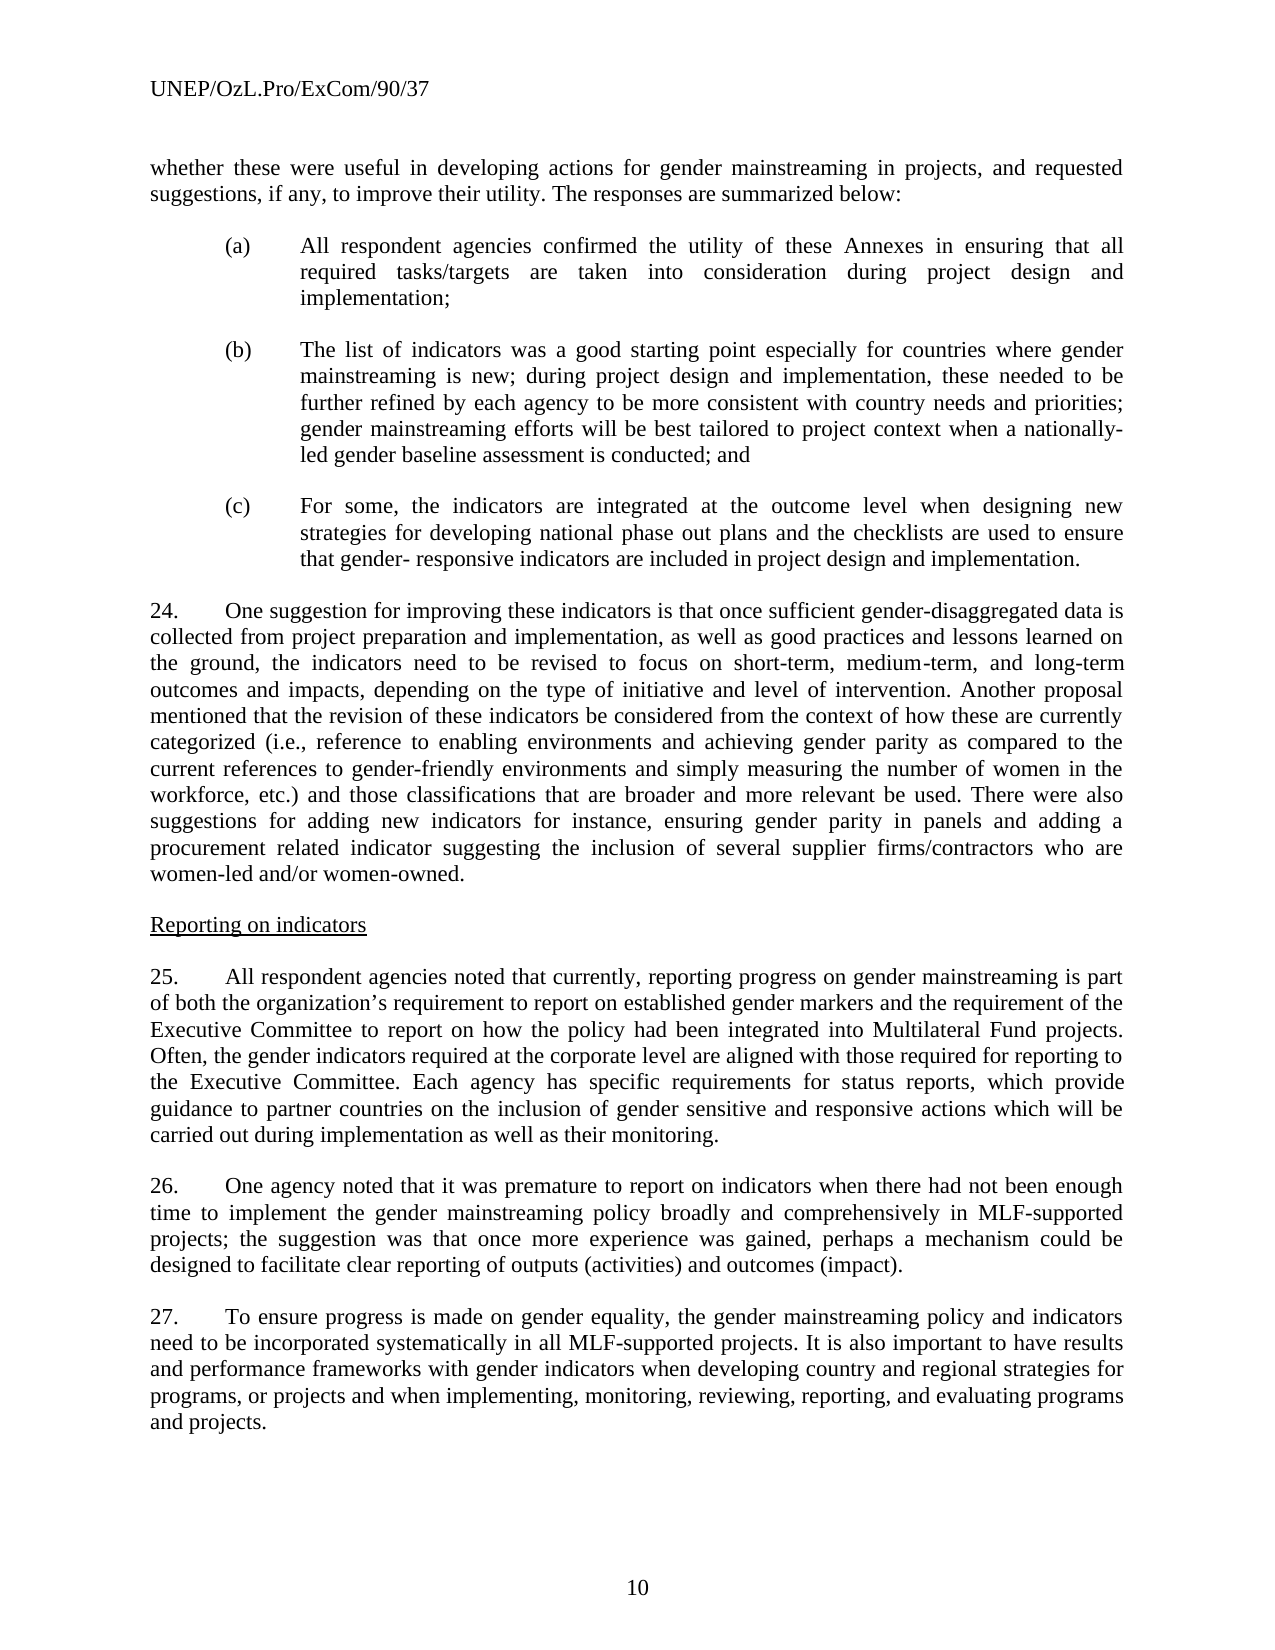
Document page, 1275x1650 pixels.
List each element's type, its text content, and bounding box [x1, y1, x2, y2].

subtitle The list of indicators was a good starting point especially for countries where gender mainstreaming is new; during project design and implementation, these needed to be further refined by each agency to be more consistent with country needs and priorities; gender mainstreaming efforts will be best tailored to project context when a nationally- led gender baseline assessment is conducted; and [225, 336, 1125, 468]
subtitle For some, the indicators are integrated at the outcome level when designing new strategies for developing national phase out plans and the checklists are used to ensure that gender- responsive indicators are included in project design and implementation. [225, 493, 1125, 572]
subtitle All respondent agencies confirmed the utility of these Annexes in ensuring that all required tasks/targets are taken into consideration during project design and implementation; [225, 232, 1125, 311]
list One suggestion for improving these indicators is that once sufficient gender-disaggregated data is collected from project preparation and implementation, as well as good practices and lessons learned on the ground, the indicators need to be revised to focus on short-term, medium-term, and long-term outcomes and impacts, depending on the type of initiative and level of intervention. Another proposal mentioned that the revision of these indicators be considered from the context of how these are currently categorized (i.e., reference to enabling environments and achieving gender parity as compared to the current references to gender-friendly environments and simply measuring the number of women in the workforce, etc.) and those classifications that are broader and more relevant be used. There were also suggestions for adding new indicators for instance, ensuring gender parity in panels and adding a procurement related indicator suggesting the inclusion of several supplier firms/contractors who are women-led and/or women-owned. [150, 597, 1125, 887]
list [150, 154, 1125, 207]
list To ensure progress is made on gender equality, the gender mainstreaming policy and indicators need to be incorporated systematically in all MLF-supported projects. It is also important to have results and performance frameworks with gender indicators when developing country and regional strategies for programs, or projects and when implementing, monitoring, reviewing, reporting, and evaluating programs and projects. [150, 1303, 1125, 1434]
list All respondent agencies noted that currently, reporting progress on gender mainstreaming is part of both the organization’s requirement to report on established gender markers and the requirement of the Executive Committee to report on how the policy had been integrated into Multilateral Fund projects. Often, the gender indicators required at the corporate level are aligned with those required for reporting to the Executive Committee. Each agency has specific requirements for status reports, which provide guidance to partner countries on the inclusion of gender sensitive and responsive actions which will be carried out during implementation as well as their monitoring. [150, 963, 1125, 1147]
list One agency noted that it was premature to report on indicators when there had not been enough time to implement the gender mainstreaming policy broadly and comprehensively in MLF-supported projects; the suggestion was that once more experience was gained, perhaps a mechanism could be designed to facilitate clear reporting of outputs (activities) and outcomes (impact). [150, 1172, 1125, 1278]
subtitle Reporting on indicators [150, 912, 1125, 938]
